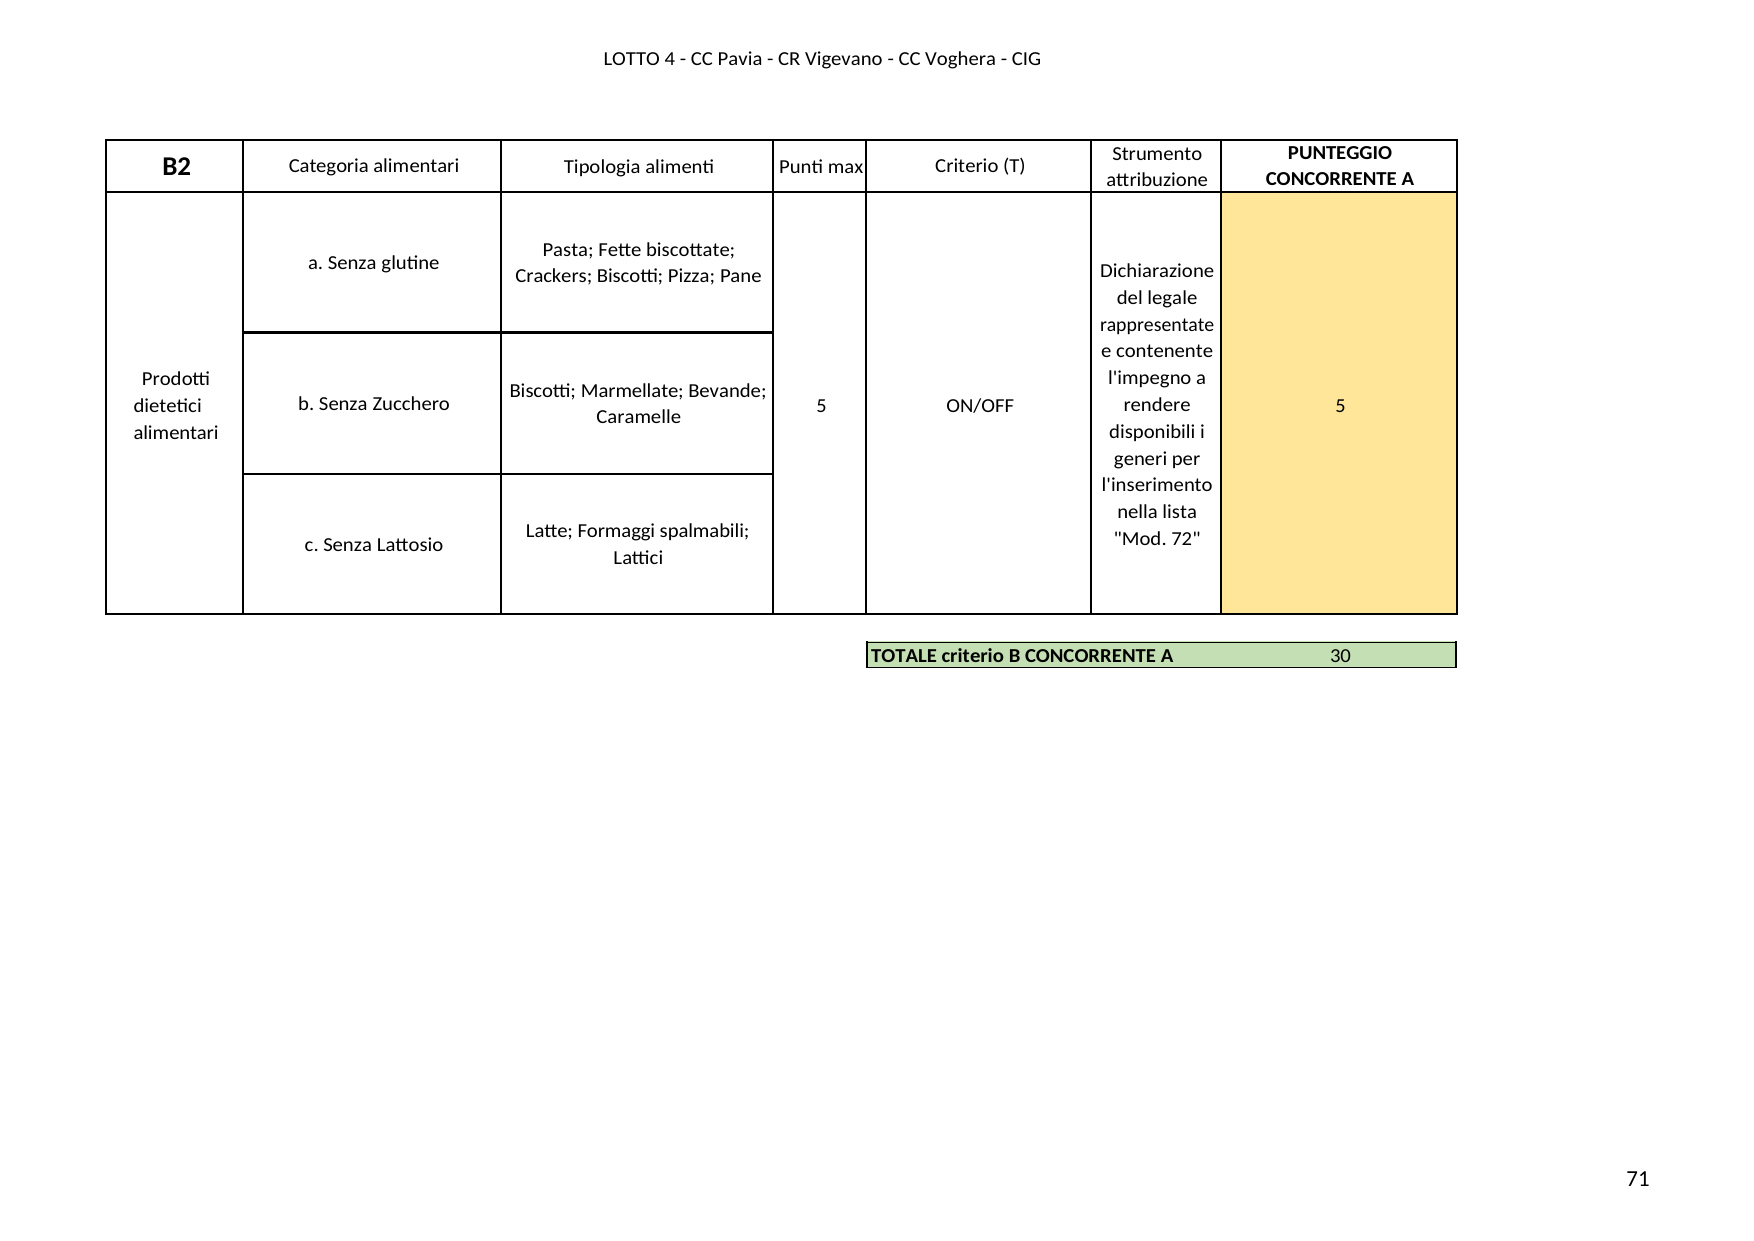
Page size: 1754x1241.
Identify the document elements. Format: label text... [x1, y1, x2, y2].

table_cell Latte; Formaggi spalmabili; Lattici [502, 475, 772, 613]
table_header Strumento attribuzione [1092, 141, 1220, 191]
table_header Categoria alimentari [244, 141, 500, 191]
table_header Criterio (T) [867, 141, 1090, 191]
table_cell c. Senza Lattosio [244, 475, 500, 613]
table_header Punti max [774, 141, 865, 191]
table_header Tipologia alimenti [502, 141, 772, 191]
table_cell a. Senza glutine [244, 193, 500, 331]
table_cell b. Senza Zucchero [244, 334, 500, 472]
table_cell Biscotti; Marmellate; Bevande; Caramelle [502, 334, 772, 472]
table_cell 5 [774, 193, 865, 613]
table_header PUNTEGGIO CONCORRENTE A [1222, 141, 1456, 191]
table_cell Dichiarazione del legale rappresentate e contenente l'impegno a rendere disponibili i generi per l'inserimento nella lista "Mod. 72" [1092, 193, 1220, 613]
table_cell 5 [1222, 193, 1456, 613]
table_header B2 [107, 141, 242, 191]
table_cell Prodotti dietetici alimentari [107, 193, 242, 613]
table_cell Pasta; Fette biscottate; Crackers; Biscotti; Pizza; Pane [502, 193, 772, 331]
table_cell ON/OFF [867, 193, 1090, 613]
